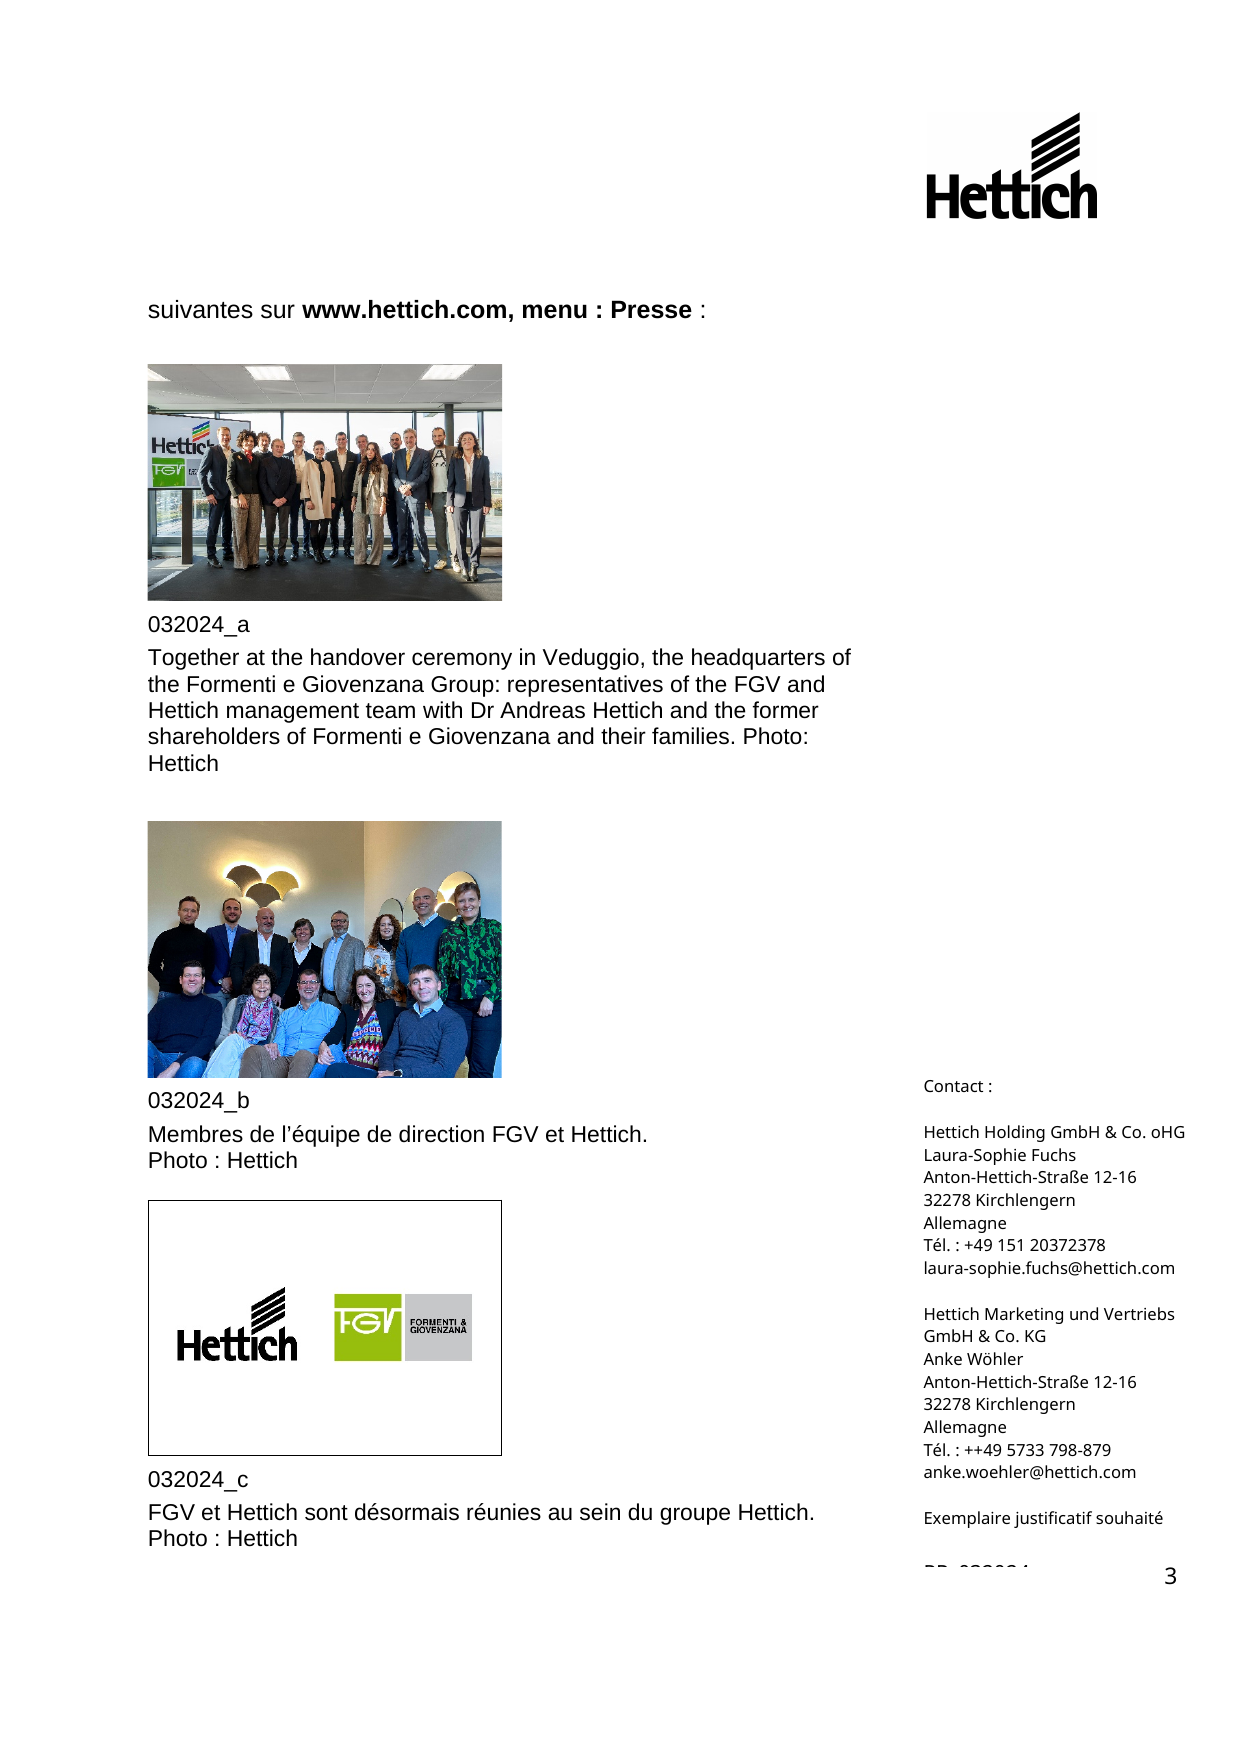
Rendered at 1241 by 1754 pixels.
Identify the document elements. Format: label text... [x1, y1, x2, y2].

text Vous pouvez télécharger les ressources photographiques suivantes sur www.hettich.com, menu : Presse : [148, 295, 886, 324]
text Photo : Hettich [148, 1147, 886, 1173]
text 032024_b [148, 1087, 886, 1113]
picture [926, 112, 1097, 219]
picture [147, 364, 503, 601]
picture [147, 821, 502, 1078]
picture [149, 1201, 501, 1455]
text FGV et Hettich sont désormais réunies au sein du groupe Hettich. [148, 1499, 886, 1525]
text 032024_a [148, 611, 886, 637]
text Membres de l’équipe de direction FGV et Hettich. [148, 1121, 886, 1147]
text Together at the handover ceremony in Veduggio, the headquarters of the Formenti e Giovenzana Group: representatives of the FGV and Hettich management team with Dr Andreas Hettich and the former shareholders of Formenti e Giovenzana and their families. Photo: Hettich [148, 644, 886, 776]
text Photo : Hettich [148, 1525, 886, 1552]
text 032024_c [148, 1466, 886, 1492]
